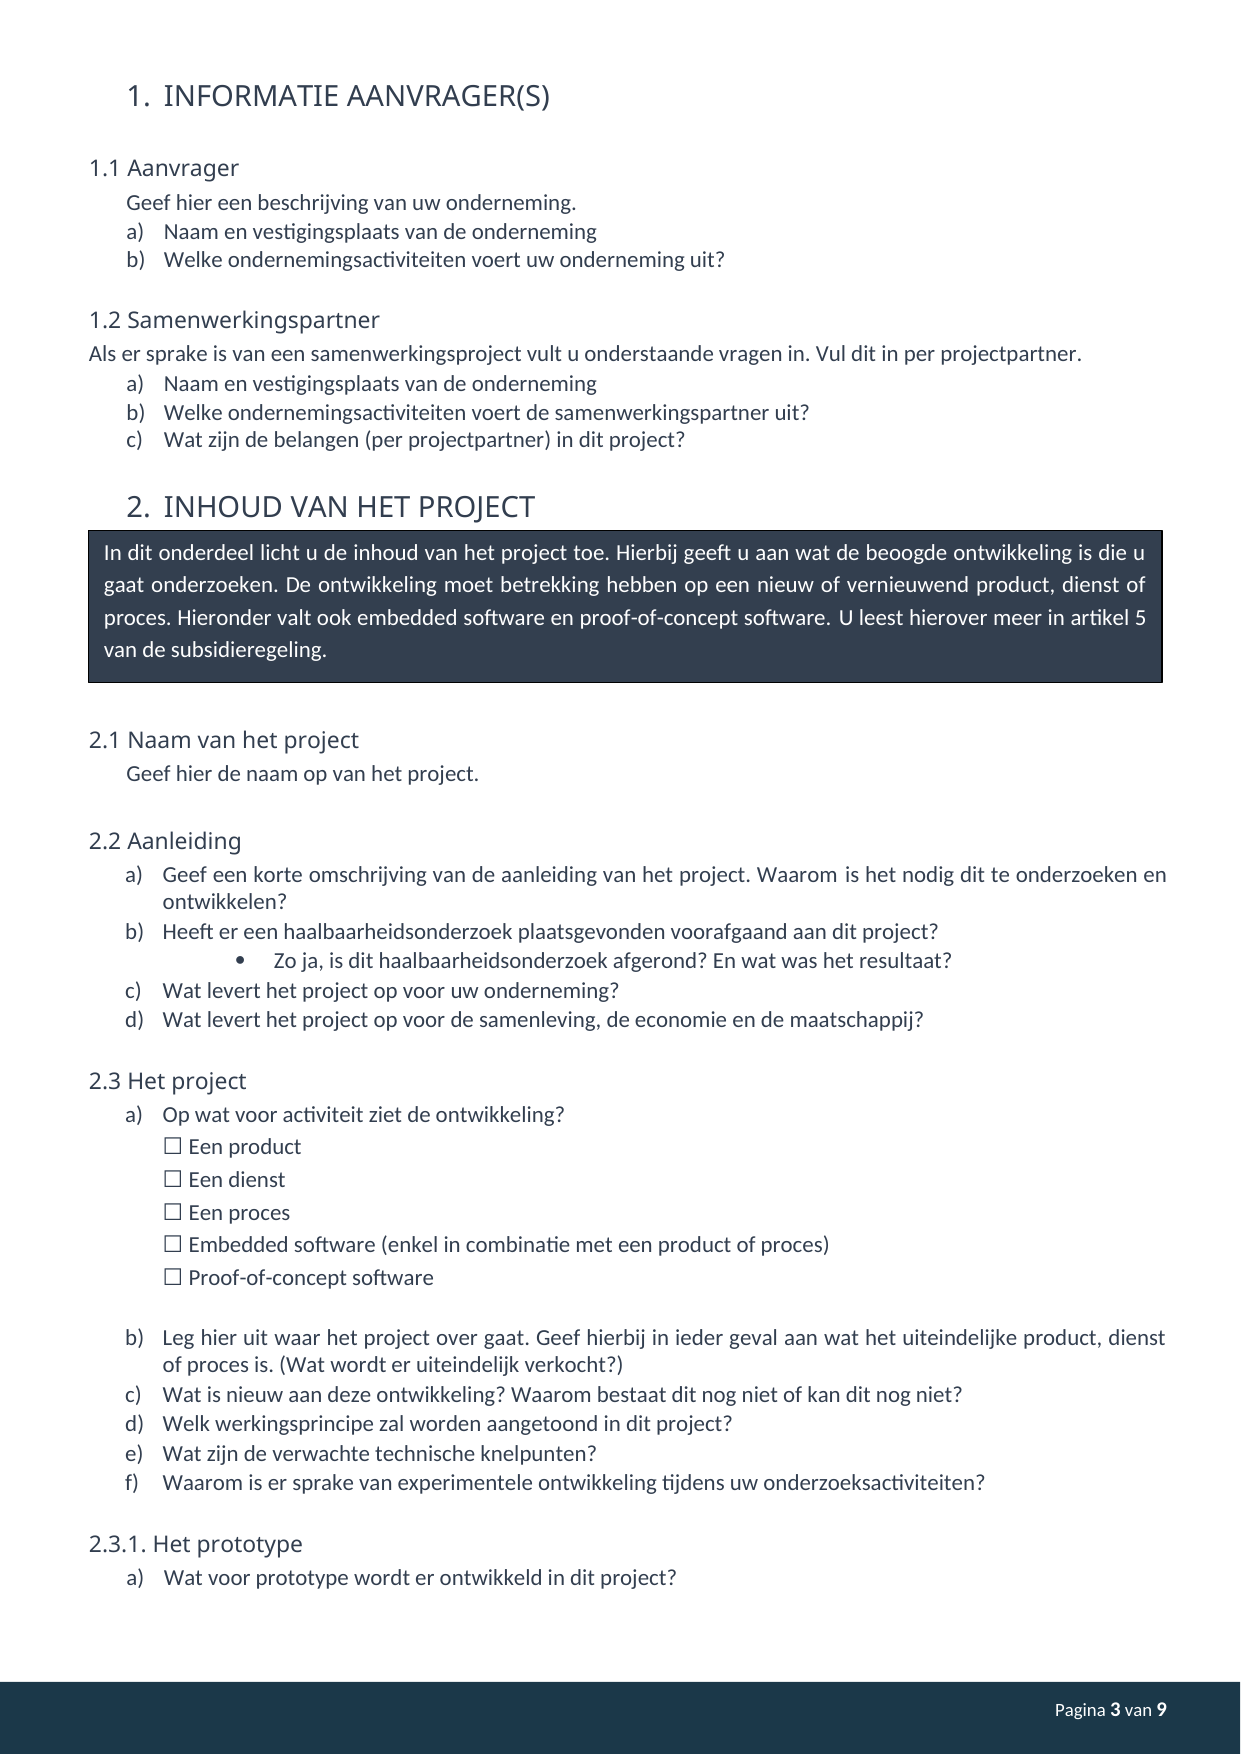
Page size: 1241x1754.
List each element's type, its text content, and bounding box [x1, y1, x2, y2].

list Wat levert het project op voor uw onderneming? [125, 977, 1168, 1004]
list Welk werkingsprincipe zal worden aangetoond in dit project? [125, 1410, 1168, 1437]
list Geef een korte omschrijving van de aanleiding van het project. Waarom is het nodig dit te onderzoeken en ontwikkelen? [125, 861, 1168, 916]
list Wat is nieuw aan deze ontwikkeling? Waarom bestaat dit nog niet of kan dit nog niet? [125, 1380, 1168, 1408]
list Wat zijn de verwachte technische knelpunten? [125, 1439, 1168, 1467]
list Welke ondernemingsactiviteiten voert de samenwerkingspartner uit? [126, 398, 1167, 426]
subtitle 2.3.1. Het prototype [89, 1528, 1167, 1559]
list Wat voor prototype wordt er ontwikkeld in dit project? [126, 1563, 1167, 1592]
subtitle 1.1 Aanvrager [89, 152, 1167, 183]
text Een dienst [162, 1163, 1168, 1194]
text Een proces [162, 1196, 1168, 1226]
text Geef hier een beschrijving van uw onderneming. [126, 188, 1168, 215]
list Naam en vestigingsplaats van de onderneming [126, 217, 1167, 246]
list Welke ondernemingsactiviteiten voert uw onderneming uit? [126, 246, 1167, 273]
text Embedded software (enkel in combinatie met een product of proces) [162, 1228, 1168, 1259]
list Wat zijn de belangen (per projectpartner) in dit project? [126, 426, 1167, 454]
list Wat levert het project op voor de samenleving, de economie en de maatschappij? [125, 1006, 1168, 1033]
subtitle Informatie aanvrager(S) [126, 75, 1167, 115]
list Zo ja, is dit haalbaarheidsonderzoek afgerond? En wat was het resultaat? [236, 947, 1168, 974]
text Als er sprake is van een samenwerkingsproject vult u onderstaande vragen in. Vul dit in per projectpartner. [89, 339, 1167, 367]
list Waarom is er sprake van experimentele ontwikkeling tijdens uw onderzoeksactiviteiten? [125, 1469, 1168, 1496]
list Leg hier uit waar het project over gaat. Geef hierbij in ieder geval aan wat het uiteindelijke product, dienst of proces is. (Wat wordt er uiteindelijk verkocht?) [125, 1323, 1168, 1378]
subtitle Inhoud van het project [126, 486, 1167, 526]
list Op wat voor activiteit ziet de ontwikkeling? [125, 1101, 1168, 1128]
list Naam en vestigingsplaats van de onderneming [126, 369, 1167, 398]
text Geef hier de naam op van het project. [126, 759, 1168, 787]
subtitle 2.1 Naam van het project [89, 724, 1167, 755]
subtitle 2.2 Aanleiding [89, 825, 1167, 856]
subtitle 2.3 Het project [89, 1065, 1167, 1096]
text Proof-of-concept software [162, 1261, 1168, 1292]
subtitle 1.2 Samenwerkingspartner [89, 304, 1167, 335]
list Heeft er een haalbaarheidsonderzoek plaatsgevonden voorafgaand aan dit project? [125, 918, 1168, 945]
text Een product [162, 1130, 1168, 1161]
